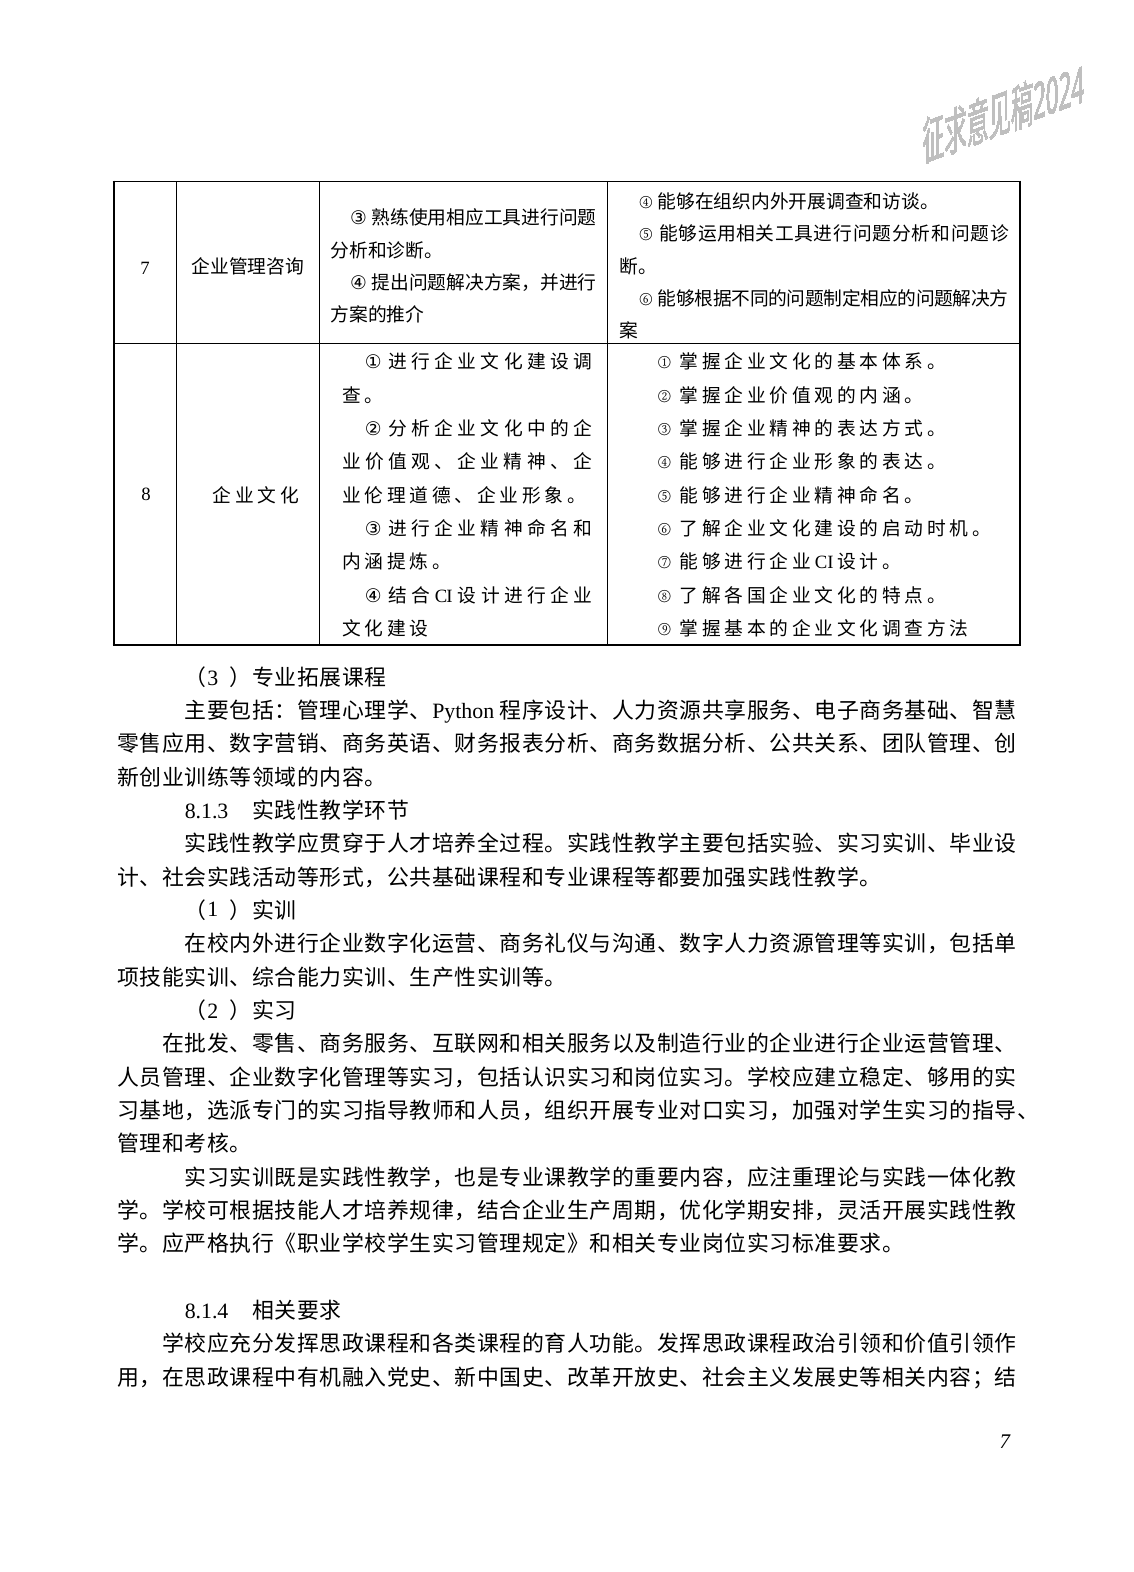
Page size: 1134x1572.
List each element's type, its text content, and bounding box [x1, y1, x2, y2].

text 在批发、零售、商务服务、互联网和相关服务以及制造行业的企业进行企业运营管理、人员管理、企业数字化管理等实习，包括认识实习和岗位实习。学校应建立稳定、够用的实习基地，选派专门的实习指导教师和人员，组织开展专业对口实习，加强对学生实习的指导、管理和考核。 [117, 1025, 1017, 1159]
text （2）实习 [117, 992, 1017, 1025]
text 主要包括：管理心理学、Python程序设计、人力资源共享服务、电子商务基础、智慧零售应用、数字营销、商务英语、财务报表分析、商务数据分析、公共关系、团队管理、创新创业训练等领域的内容。 [117, 692, 1017, 792]
text 实践性教学应贯穿于人才培养全过程。实践性教学主要包括实验、实习实训、毕业设计、社会实践活动等形式，公共基础课程和专业课程等都要加强实践性教学。 [117, 825, 1017, 892]
text 实习实训既是实践性教学，也是专业课教学的重要内容，应注重理论与实践一体化教学。学校可根据技能人才培养规律，结合企业生产周期，优化学期安排，灵活开展实践性教学。应严格执行《职业学校学生实习管理规定》和相关专业岗位实习标准要求。 [117, 1159, 1017, 1259]
table_cell 企业文化 [177, 344, 319, 644]
text （1）实训 [117, 892, 1017, 925]
text 在校内外进行企业数字化运营、商务礼仪与沟通、数字人力资源管理等实训，包括单项技能实训、综合能力实训、生产性实训等。 [117, 925, 1017, 992]
table_cell ① 进行企业文化建设调查。 ② 分析企业文化中的企业价值观、企业精神、企业伦理道德、企业形象。 ③ 进行企业精神命名和内涵提炼。 ④ 结合CI设计进行企业文化建设 [320, 344, 607, 644]
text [117, 1325, 1017, 1392]
table_cell ③ 熟练使用相应工具进行问题分析和诊断。 ④ 提出问题解决方案，并进行方案的推介 [320, 182, 607, 343]
table_cell ④ 能够在组织内外开展调查和访谈。 ⑤ 能够运用相关工具进行问题分析和问题诊断。 ⑥ 能够根据不同的问题制定相应的问题解决方案 [608, 182, 1019, 343]
table_cell ① 掌握企业文化的基本体系。 ② 掌握企业价值观的内涵。 ③ 掌握企业精神的表达方式。 ④ 能够进行企业形象的表达。 ⑤ 能够进行企业精神命名。 ⑥ 了解企业文化建设的启动时机。 ⑦ 能够进行企业CI设计。 ⑧ 了解各国企业文化的特点。 ⑨ 掌握基本的企业文化调查方法 [608, 344, 1019, 644]
table_cell 8 [115, 344, 176, 644]
subtitle 8.1.3 实践性教学环节 [117, 792, 1017, 825]
subtitle 8.1.4 相关要求 [117, 1292, 1017, 1325]
text （3）专业拓展课程 [117, 659, 1017, 692]
table_cell 企业管理咨询 [177, 182, 319, 343]
table_cell 7 [115, 182, 176, 343]
